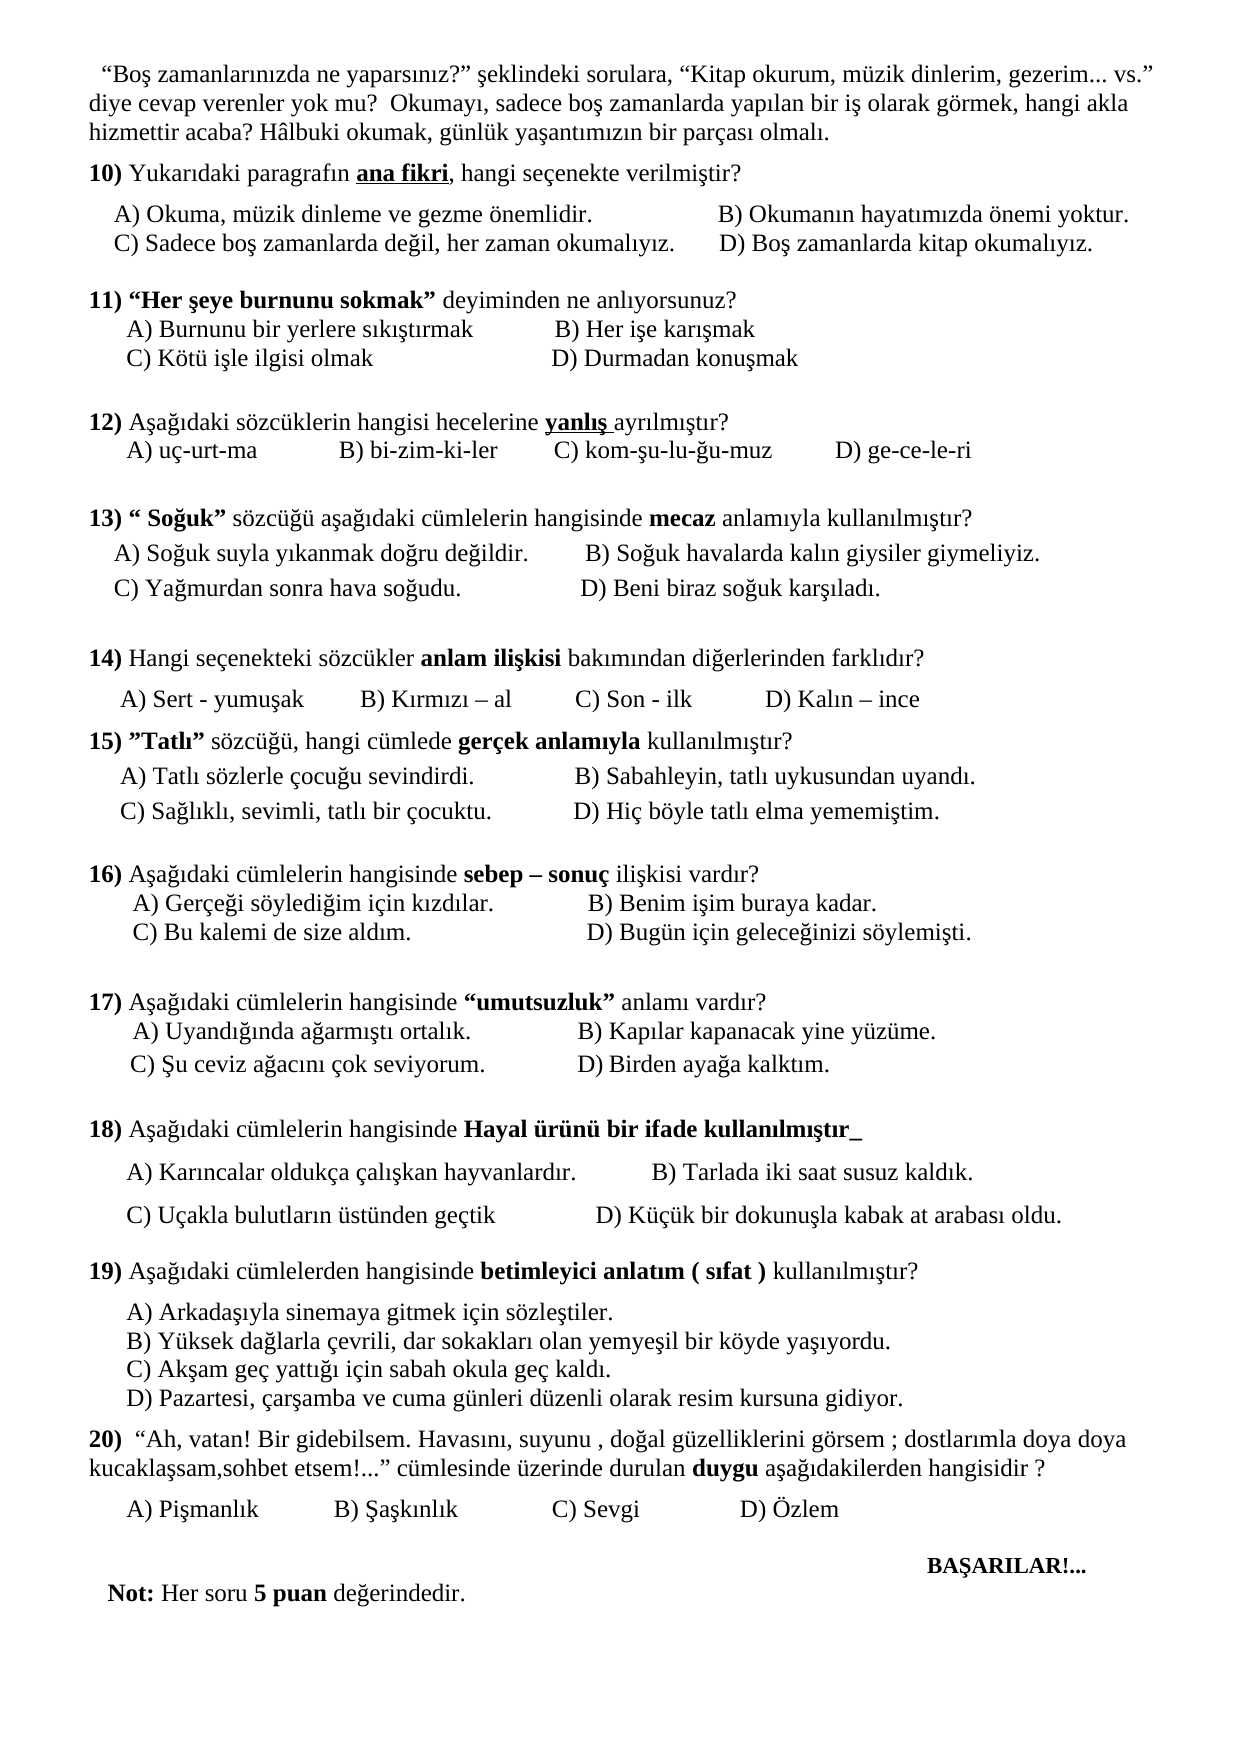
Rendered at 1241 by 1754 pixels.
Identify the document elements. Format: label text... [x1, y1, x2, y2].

text C) Şu ceviz ağacını çok seviyorum. D) Birden ayağa kalktım. [89, 1049, 1181, 1077]
text A) Tatlı sözlerle çocuğu sevindirdi. B) Sabahleyin, tatlı uykusundan uyandı. [89, 761, 1181, 789]
text 16) Aşağıdaki cümlelerin hangisinde sebep – sonuç ilişkisi vardır? [89, 859, 1181, 888]
text D) Pazartesi, çarşamba ve cuma günleri düzenli olarak resim kursuna gidiyor. [89, 1383, 1181, 1412]
text A) Karıncalar oldukça çalışkan hayvanlardır. B) Tarlada iki saat susuz kaldık. [89, 1157, 1181, 1186]
text C) Akşam geç yattığı için sabah okula geç kaldı. [89, 1354, 1181, 1383]
text 20) “Ah, vatan! Bir gidebilsem. Havasını, suyunu , doğal güzelliklerini görsem ; dostlarımla doya doya kucaklaşsam,sohbet etsem!...” cümlesinde üzerinde durulan duygu aşağıdakilerden hangisidir ? [89, 1424, 1181, 1482]
text A) Okuma, müzik dinleme ve gezme önemlidir. B) Okumanın hayatımızda önemi yoktur. [89, 199, 1181, 228]
text 11) “Her şeye burnunu sokmak” deyiminden ne anlıyorsunuz? [89, 285, 1181, 314]
text A) Uyandığında ağarmıştı ortalık. B) Kapılar kapanacak yine yüzüme. [89, 1016, 1181, 1044]
text A) Gerçeği söylediğim için kızdılar. B) Benim işim buraya kadar. [89, 888, 1181, 917]
text C) Uçakla bulutların üstünden geçtik D) Küçük bir dokunuşla kabak at arabası oldu. [89, 1200, 1181, 1229]
text A) Soğuk suyla yıkanmak doğru değildir. B) Soğuk havalarda kalın giysiler giymeliyiz. [89, 538, 1181, 567]
text 14) Hangi seçenekteki sözcükler anlam ilişkisi bakımından diğerlerinden farklıdır? [89, 643, 1181, 672]
list 19) Aşağıdaki cümlelerden hangisinde betimleyici anlatım ( sıfat ) kullanılmıştır? [89, 1256, 1181, 1284]
text BAŞARILAR!... [89, 1552, 1181, 1578]
text C) Sadece boş zamanlarda değil, her zaman okumalıyız. D) Boş zamanlarda kitap okumalıyız. [89, 228, 1181, 257]
text C) Yağmurdan sonra hava soğudu. D) Beni biraz soğuk karşıladı. [89, 573, 1181, 602]
text C) Bu kalemi de size aldım. D) Bugün için geleceğinizi söylemişti. [89, 917, 1181, 946]
text A) Sert - yumuşak B) Kırmızı – al C) Son - ilk D) Kalın – ince [89, 684, 1181, 713]
text 13) “ Soğuk” sözcüğü aşağıdaki cümlelerin hangisinde mecaz anlamıyla kullanılmıştır? [89, 503, 1181, 532]
text “Boş zamanlarınızda ne yaparsınız?” şeklindeki sorulara, “Kitap okurum, müzik dinlerim, gezerim... vs.” diye cevap verenler yok mu? Okumayı, sadece boş zamanlarda yapılan bir iş olarak görmek, hangi akla hizmettir acaba? Hâlbuki okumak, günlük yaşantımızın bir parçası olmalı. [89, 59, 1181, 145]
text 10) Yukarıdaki paragrafın ana fikri, hangi seçenekte verilmiştir? [89, 158, 1181, 187]
text C) Kötü işle ilgisi olmak D) Durmadan konuşmak [89, 343, 1181, 372]
text 15) ”Tatlı” sözcüğü, hangi cümlede gerçek anlamıyla kullanılmıştır? [89, 726, 1181, 754]
text 18) Aşağıdaki cümlelerin hangisinde Hayal ürünü bir ifade kullanılmıştır_ [89, 1114, 1181, 1143]
text A) Arkadaşıyla sinemaya gitmek için sözleştiler. [89, 1297, 1181, 1326]
text Not: Her soru 5 puan değerindedir. [89, 1578, 1181, 1607]
text A) Pişmanlık B) Şaşkınlık C) Sevgi D) Özlem [89, 1494, 1181, 1523]
text A) uç-urt-ma B) bi-zim-ki-ler C) kom-şu-lu-ğu-muz D) ge-ce-le-ri [89, 435, 1181, 464]
text B) Yüksek dağlarla çevrili, dar sokakları olan yemyeşil bir köyde yaşıyordu. [89, 1326, 1181, 1354]
text 12) Aşağıdaki sözcüklerin hangisi hecelerine yanlış ayrılmıştır? [89, 407, 1181, 435]
text 17) Aşağıdaki cümlelerin hangisinde “umutsuzluk” anlamı vardır? [89, 987, 1181, 1016]
text C) Sağlıklı, sevimli, tatlı bir çocuktu. D) Hiç böyle tatlı elma yememiştim. [89, 796, 1181, 824]
text A) Burnunu bir yerlere sıkıştırmak B) Her işe karışmak [89, 314, 1181, 343]
